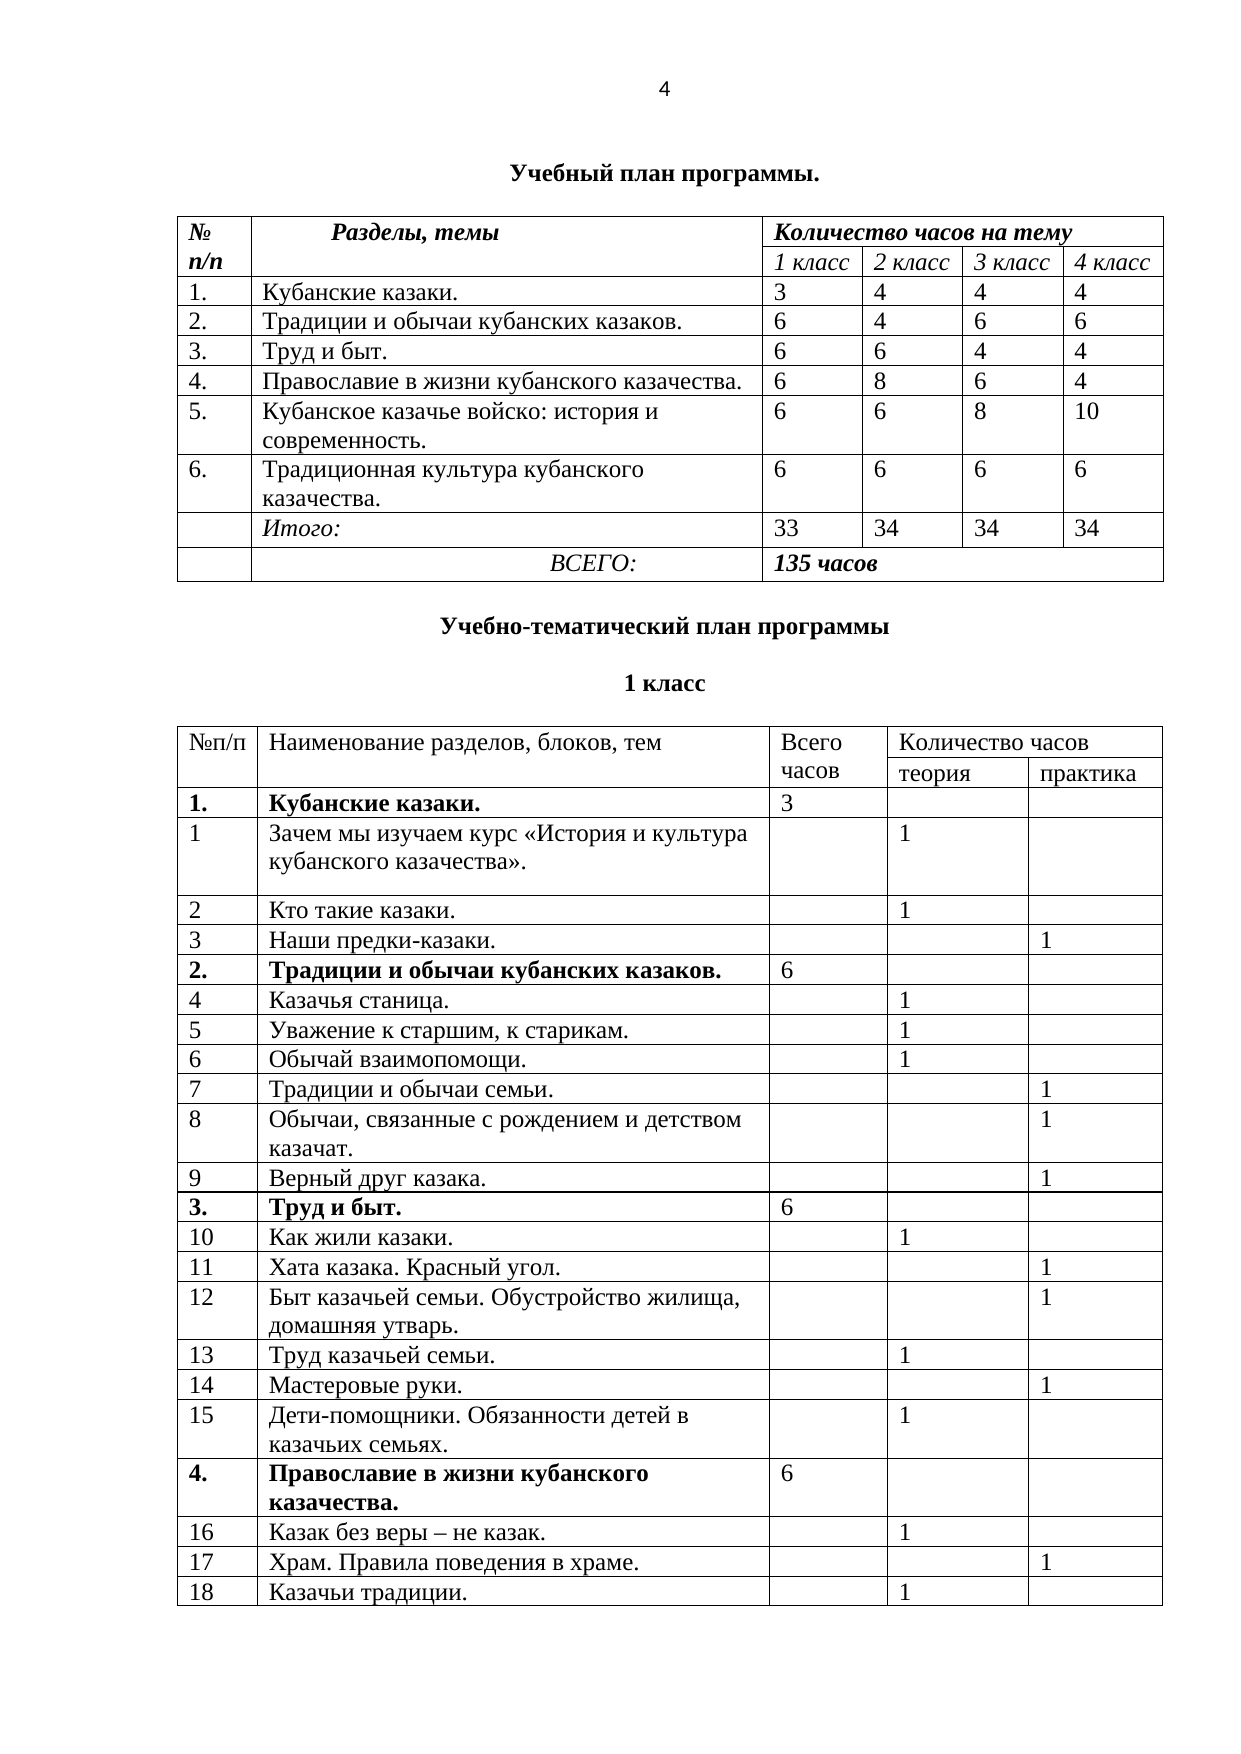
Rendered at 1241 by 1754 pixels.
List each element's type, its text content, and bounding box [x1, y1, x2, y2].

table_cell 3 [763, 277, 862, 305]
table_cell 8 [863, 366, 962, 395]
table_cell 4 [1064, 336, 1163, 365]
table_cell 10 [178, 1222, 257, 1251]
table_cell 4. [178, 1459, 257, 1516]
table_cell 1 [1029, 1163, 1162, 1191]
table_header Наименование разделов, блоков, тем [258, 727, 769, 787]
table_cell Кто такие казаки. [258, 896, 769, 924]
table_cell [770, 1517, 887, 1546]
table_cell ВСЕГО: [252, 548, 762, 581]
table_cell 3. [178, 1193, 257, 1221]
table_cell Кубанские казаки. [258, 788, 769, 817]
table_cell [1029, 1517, 1162, 1546]
table_cell 3 класс [963, 247, 1063, 276]
text 1 класс [177, 668, 1152, 697]
table_cell 1. [178, 788, 257, 817]
table_cell 10 [1064, 396, 1163, 453]
table_cell Православие в жизни кубанского казачества. [258, 1459, 769, 1516]
table_cell 1 [1029, 1282, 1162, 1339]
table_cell Традиционная культура кубанского казачества. [252, 455, 762, 512]
table_cell [770, 1163, 887, 1191]
table_cell Традиции и обычаи кубанских казаков. [258, 955, 769, 984]
table_cell 34 [963, 513, 1063, 547]
table_cell [888, 1193, 1028, 1221]
table_cell 6 [763, 396, 862, 453]
table_cell Труд и быт. [252, 336, 762, 365]
table_cell 1. [178, 277, 251, 305]
table_cell 3 [770, 788, 887, 817]
table_cell [888, 1163, 1028, 1191]
table_cell [1029, 1222, 1162, 1251]
table_cell 34 [1064, 513, 1163, 547]
table_cell [1029, 896, 1162, 924]
table_cell Кубанское казачье войско: история и современность. [252, 396, 762, 453]
table_cell 6 [963, 306, 1063, 335]
table_cell [178, 548, 251, 581]
table_cell 6 [963, 455, 1063, 512]
table_cell 33 [763, 513, 862, 547]
table_cell 18 [178, 1577, 257, 1605]
table_cell [1029, 1045, 1162, 1073]
table_cell 4 класс [1064, 247, 1163, 276]
table_cell Зачем мы изучаем курс «История и культура кубанского казачества». [258, 818, 769, 894]
table_cell Православие в жизни кубанского казачества. [252, 366, 762, 395]
table_header Разделы, темы [252, 217, 762, 276]
table_cell 2 [178, 896, 257, 924]
table_cell [1029, 1577, 1162, 1605]
table_cell Наши предки-казаки. [258, 925, 769, 954]
table_cell 1 [888, 896, 1028, 924]
table_cell [770, 925, 887, 954]
table_cell 1 [1029, 1074, 1162, 1103]
table_cell Труд и быт. [258, 1193, 769, 1221]
table_header № п/п [178, 217, 251, 276]
table_cell [1029, 1340, 1162, 1369]
table_cell [770, 1577, 887, 1605]
table_cell 6 [763, 306, 862, 335]
table_cell [888, 955, 1028, 984]
table_cell [888, 788, 1028, 817]
table_cell [770, 1282, 887, 1339]
table_cell 6 [770, 1193, 887, 1221]
table_cell [888, 1459, 1028, 1516]
table_cell 8 [963, 396, 1063, 453]
table_cell практика [1029, 758, 1162, 787]
table_cell [770, 1045, 887, 1073]
table_cell 6 [763, 455, 862, 512]
table_cell 1 [888, 1400, 1028, 1457]
table_cell Казак без веры – не казак. [258, 1517, 769, 1546]
table_cell Как жили казаки. [258, 1222, 769, 1251]
table_cell 15 [178, 1400, 257, 1457]
table_cell 2. [178, 306, 251, 335]
table_cell [770, 818, 887, 894]
table_cell 6 [178, 1045, 257, 1073]
table_cell 1 [1029, 925, 1162, 954]
table_header Количество часов на тему [763, 217, 1163, 246]
table_cell 3 [178, 925, 257, 954]
table_cell [770, 985, 887, 1014]
table_cell Храм. Правила поведения в храме. [258, 1547, 769, 1576]
table_cell 1 [1029, 1252, 1162, 1281]
table_cell 2. [178, 955, 257, 984]
table_cell 11 [178, 1252, 257, 1281]
table_cell 135 часов [763, 548, 1163, 581]
table_header №п/п [178, 727, 257, 787]
table_cell 5 [178, 1015, 257, 1043]
table_cell 6 [763, 336, 862, 365]
table_cell 4 [863, 306, 962, 335]
table_cell 7 [178, 1074, 257, 1103]
table_cell 17 [178, 1547, 257, 1576]
table_cell Итого: [252, 513, 762, 547]
table_cell Казачьи традиции. [258, 1577, 769, 1605]
table_cell [1029, 1459, 1162, 1516]
table_cell 12 [178, 1282, 257, 1339]
table_cell 6 [863, 396, 962, 453]
table_cell 1 [1029, 1370, 1162, 1399]
table_cell [770, 1547, 887, 1576]
table_cell [770, 1252, 887, 1281]
table_cell 6 [863, 455, 962, 512]
table_cell 2 класс [863, 247, 962, 276]
table_cell [1029, 985, 1162, 1014]
table_cell 1 [1029, 1547, 1162, 1576]
table_cell 6 [1064, 306, 1163, 335]
table_cell Уважение к старшим, к старикам. [258, 1015, 769, 1043]
table_cell Обычаи, связанные с рождением и детством казачат. [258, 1104, 769, 1162]
table_cell 6 [770, 1459, 887, 1516]
table_cell Быт казачьей семьи. Обустройство жилища, домашняя утварь. [258, 1282, 769, 1339]
table_cell 5. [178, 396, 251, 453]
table_cell 4 [963, 277, 1063, 305]
table_cell [770, 1340, 887, 1369]
table_cell 4 [863, 277, 962, 305]
text Учебный план программы. [177, 158, 1152, 187]
table_cell Кубанские казаки. [252, 277, 762, 305]
table_cell [888, 1104, 1028, 1162]
table_cell [1029, 955, 1162, 984]
table_cell Труд казачьей семьи. [258, 1340, 769, 1369]
table_cell 9 [178, 1163, 257, 1191]
table_cell 1 [888, 1577, 1028, 1605]
table_cell 4. [178, 366, 251, 395]
table_cell 6 [1064, 455, 1163, 512]
table_cell [1029, 1400, 1162, 1457]
table_cell [770, 1074, 887, 1103]
table_cell 3. [178, 336, 251, 365]
table_cell 1 [888, 818, 1028, 894]
table_cell Мастеровые руки. [258, 1370, 769, 1399]
table_cell Верный друг казака. [258, 1163, 769, 1191]
table_cell [770, 896, 887, 924]
table_cell 4 [178, 985, 257, 1014]
table_cell 6 [770, 955, 887, 984]
table_cell [770, 1400, 887, 1457]
table_cell 1 [888, 1015, 1028, 1043]
table_cell 6 [963, 366, 1063, 395]
table_cell 1 [888, 1517, 1028, 1546]
table_cell [178, 513, 251, 547]
table_cell 1 [888, 1222, 1028, 1251]
table_cell Традиции и обычаи семьи. [258, 1074, 769, 1103]
text Учебно-тематический план программы [177, 611, 1152, 639]
table_cell 4 [1064, 277, 1163, 305]
table_cell 34 [863, 513, 962, 547]
table_cell 1 [888, 1045, 1028, 1073]
table_cell Традиции и обычаи кубанских казаков. [252, 306, 762, 335]
table_cell 1 [1029, 1104, 1162, 1162]
table_cell 4 [1064, 366, 1163, 395]
table_cell [770, 1222, 887, 1251]
table_cell [888, 1547, 1028, 1576]
table_cell 6 [863, 336, 962, 365]
table_cell [770, 1015, 887, 1043]
table_cell [1029, 1015, 1162, 1043]
table_cell 6. [178, 455, 251, 512]
table_cell 1 [178, 818, 257, 894]
table_cell [770, 1370, 887, 1399]
table_cell Казачья станица. [258, 985, 769, 1014]
table_cell Обычай взаимопомощи. [258, 1045, 769, 1073]
table_cell 13 [178, 1340, 257, 1369]
table_cell Хата казака. Красный угол. [258, 1252, 769, 1281]
table_cell [888, 1370, 1028, 1399]
table_cell 6 [763, 366, 862, 395]
table_cell 1 класс [763, 247, 862, 276]
table_cell [888, 1074, 1028, 1103]
table_cell [888, 1252, 1028, 1281]
table_cell [888, 1282, 1028, 1339]
table_cell 16 [178, 1517, 257, 1546]
table_cell 1 [888, 985, 1028, 1014]
table_cell [1029, 818, 1162, 894]
table_cell 1 [888, 1340, 1028, 1369]
table_cell [1029, 1193, 1162, 1221]
table_cell 8 [178, 1104, 257, 1162]
table_cell Дети-помощники. Обязанности детей в казачьих семьях. [258, 1400, 769, 1457]
table_cell [770, 1104, 887, 1162]
table_cell [1029, 788, 1162, 817]
table_cell теория [888, 758, 1028, 787]
table_header Всего часов [770, 727, 887, 787]
table_header Количество часов [888, 727, 1162, 757]
table_cell [888, 925, 1028, 954]
table_cell 14 [178, 1370, 257, 1399]
table_cell 4 [963, 336, 1063, 365]
